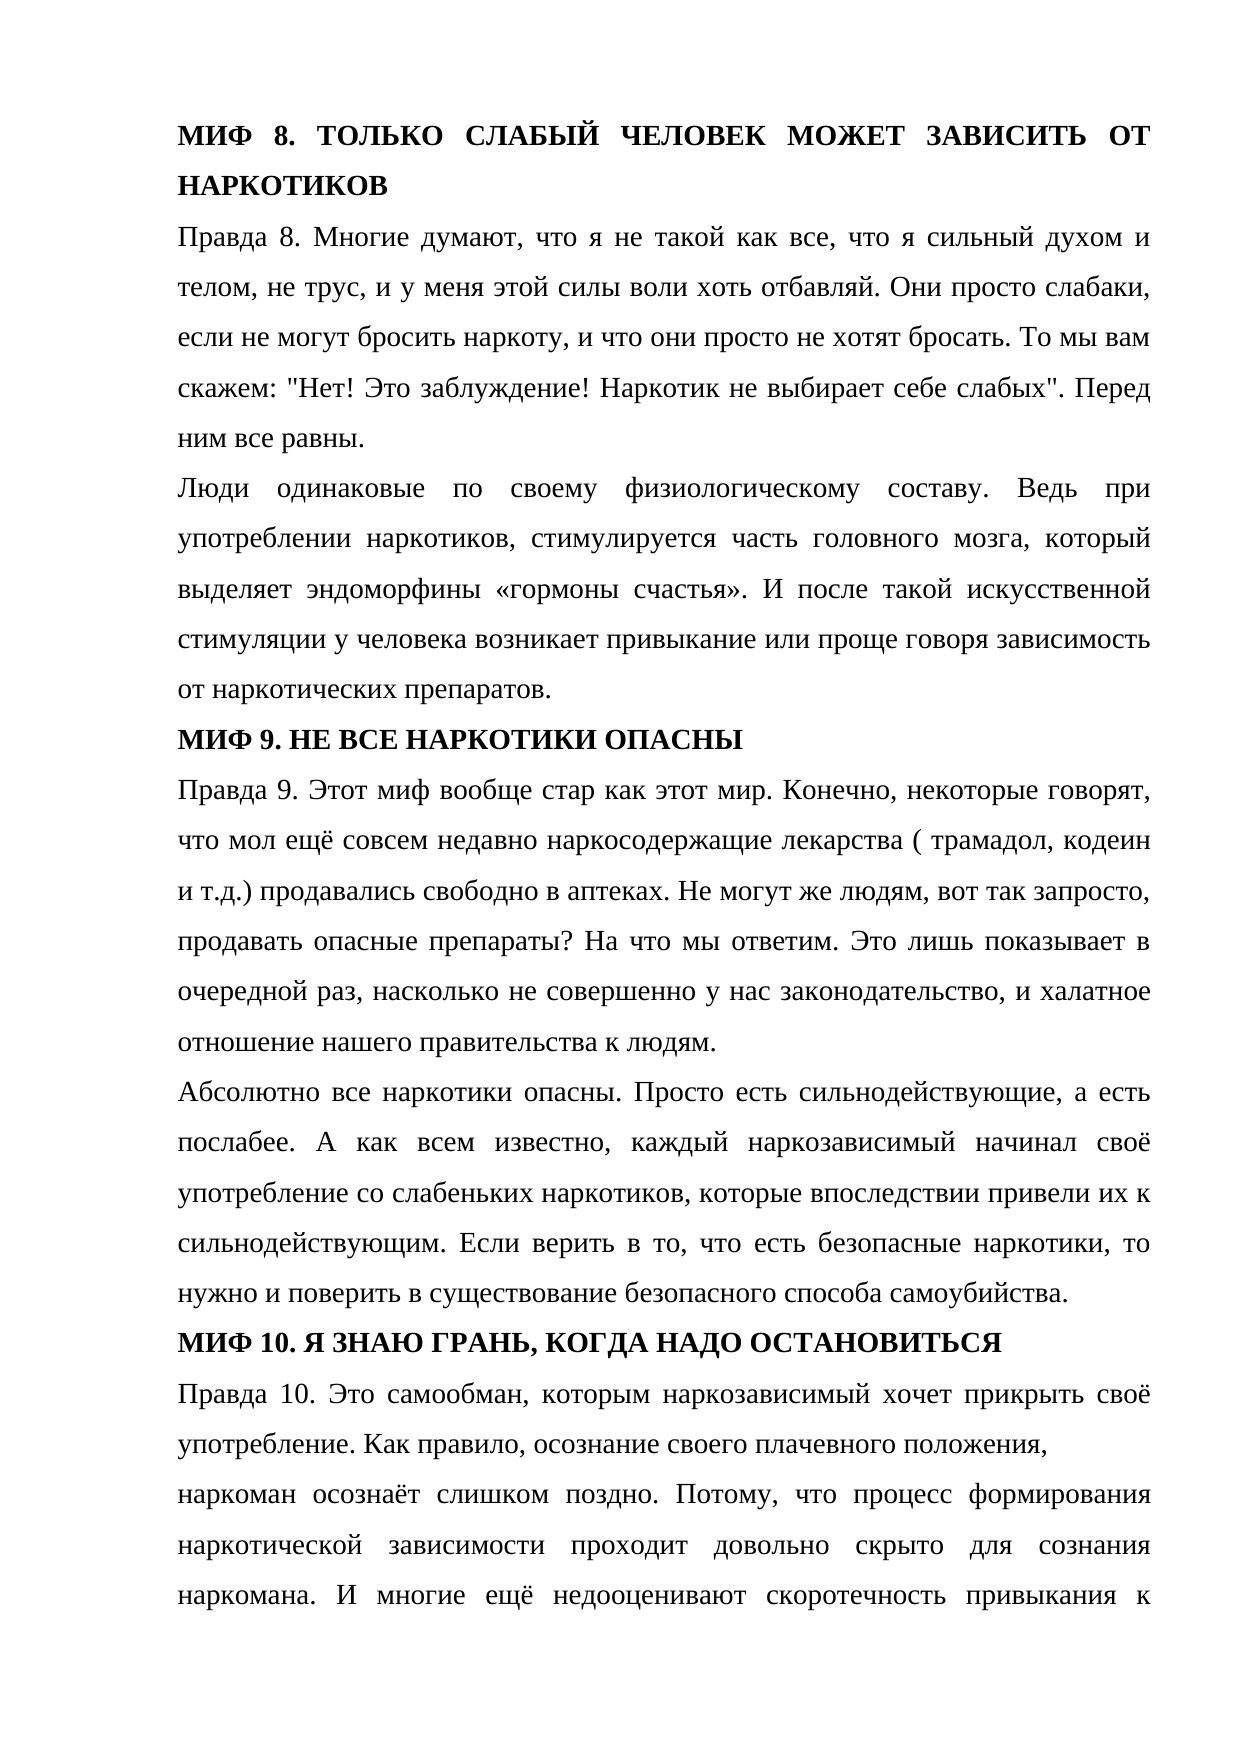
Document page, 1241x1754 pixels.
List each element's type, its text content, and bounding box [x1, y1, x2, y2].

text Абсолютно все наркотики опасны. Просто есть сильнодействующие, а есть послабее. А как всем известно, каждый наркозависимый начинал своё употребление со слабеньких наркотиков, которые впоследствии привели их к сильнодействующим. Если верить в то, что есть безопасные наркотики, то нужно и поверить в существование безопасного способа самоубийства. [177, 1074, 1152, 1309]
text Миф 9. НЕ ВСЕ НАРКОТИКИ ОПАСНЫ [177, 722, 1152, 755]
text Миф 8. ТОЛЬКО СЛАБЫЙ ЧЕЛОВЕК МОЖЕТ ЗАВИСИТЬ ОТ НАРКОТИКОВ [177, 118, 1152, 202]
text Правда 8. Многие думают, что я не такой как все, что я сильный духом и телом, не трус, и у меня этой силы воли хоть отбавляй. Они просто слабаки, если не могут бросить наркоту, и что они просто не хотят бросать. То мы вам скажем: "Нет! Это заблуждение! Наркотик не выбирает себе слабых". Перед ним все равны. [177, 219, 1152, 453]
text Правда 9. Этот миф вообще стар как этот мир. Конечно, некоторые говорят, что мол ещё совсем недавно наркосодержащие лекарства ( трамадол, кодеин и т.д.) продавались свободно в аптеках. Не могут же людям, вот так запросто, продавать опасные препараты? На что мы ответим. Это лишь показывает в очередной раз, насколько не совершенно у нас законодательство, и халатное отношение нашего правительства к людям. [177, 772, 1152, 1057]
text Правда 10. Это самообман, которым наркозависимый хочет прикрыть своё употребление. Как правило, осознание своего плачевного положения, [177, 1376, 1152, 1460]
text Миф 10. Я ЗНАЮ ГРАНЬ, КОГДА НАДО ОСТАНОВИТЬСЯ [177, 1326, 1152, 1359]
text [177, 1477, 1152, 1611]
text Люди одинаковые по своему физиологическому составу. Ведь при употреблении наркотиков, стимулируется часть головного мозга, который выделяет эндоморфины «гормоны счастья». И после такой искусственной стимуляции у человека возникает привыкание или проще говоря зависимость от наркотических препаратов. [177, 470, 1152, 705]
